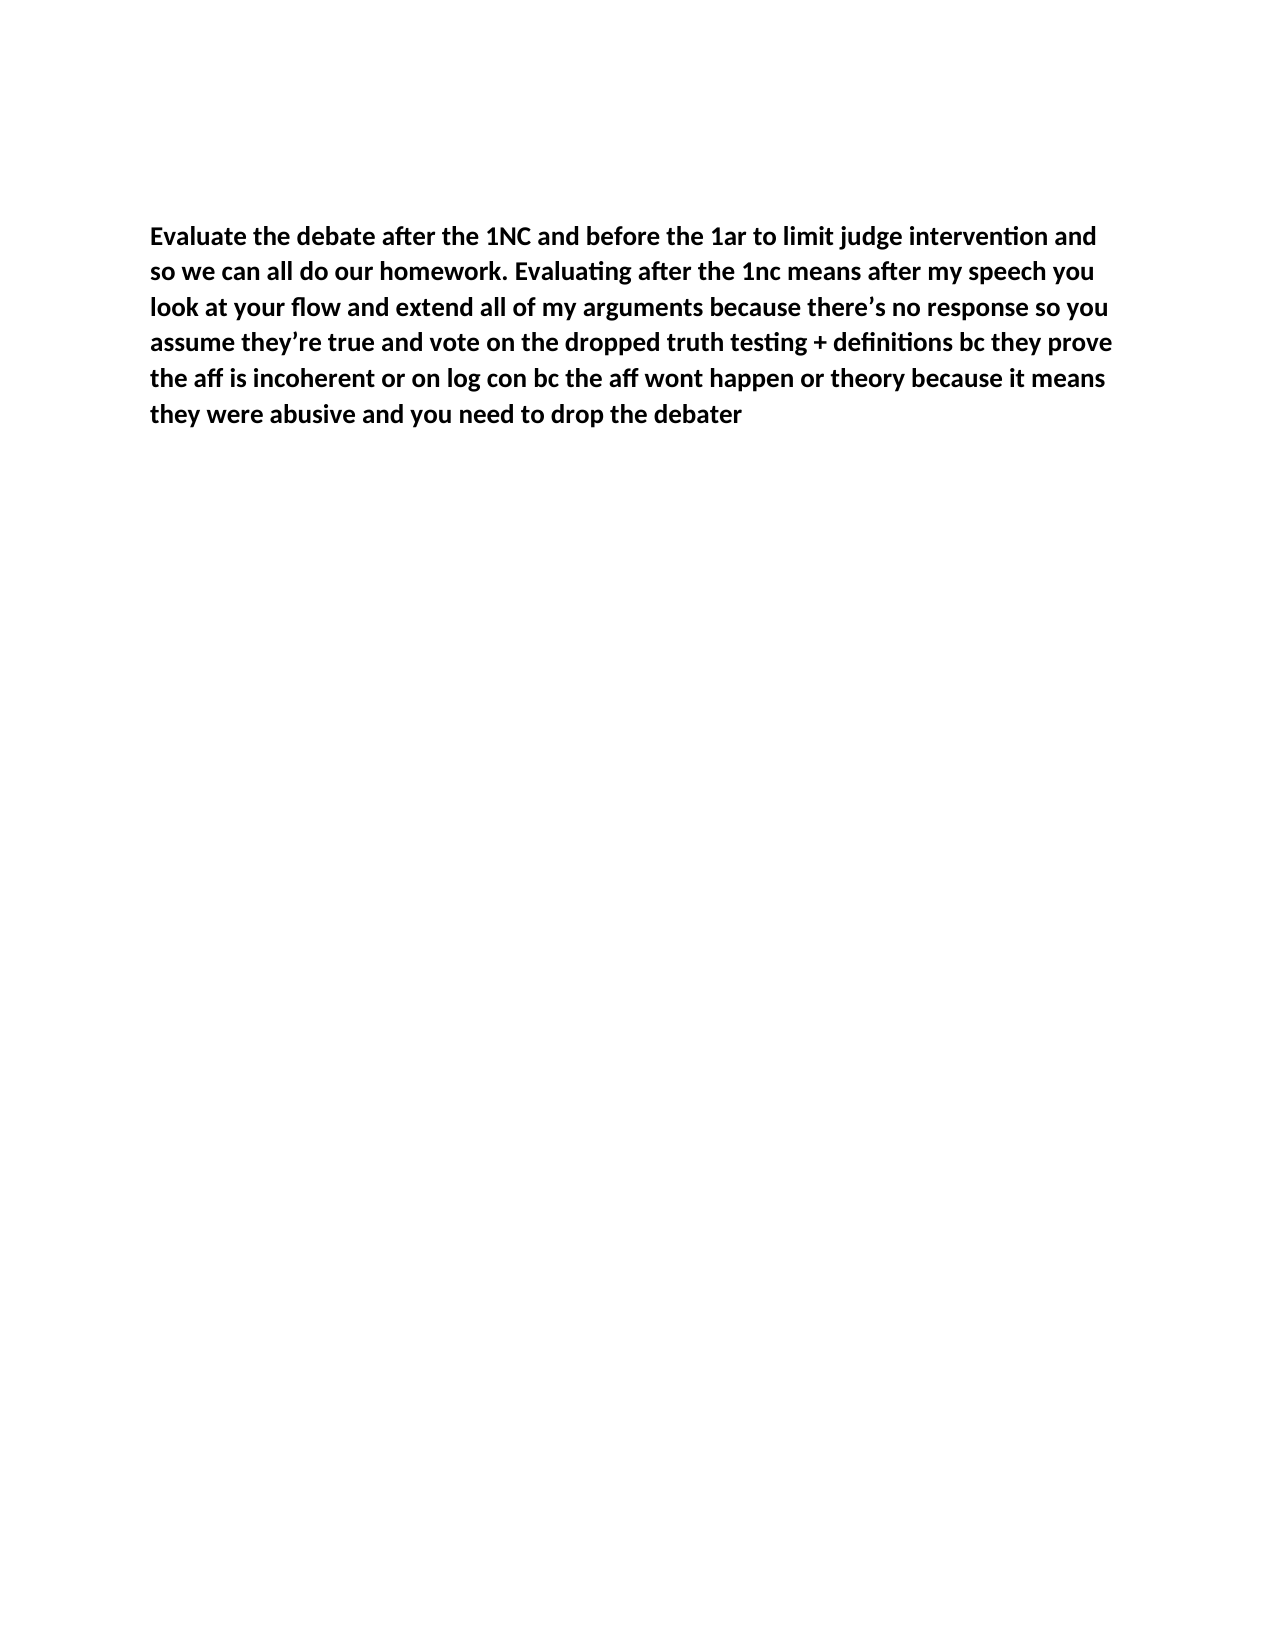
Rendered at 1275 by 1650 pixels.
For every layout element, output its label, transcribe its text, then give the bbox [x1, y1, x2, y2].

subtitle Evaluate the debate after the 1NC and before the 1ar to limit judge intervention and so we can all do our homework. Evaluating after the 1nc means after my speech you look at your flow and extend all of my arguments because there’s no response so you assume they’re true and vote on the dropped truth testing + definitions bc they prove the aff is incoherent or on log con bc the aff wont happen or theory because it means they were abusive and you need to drop the debater [150, 219, 1125, 430]
